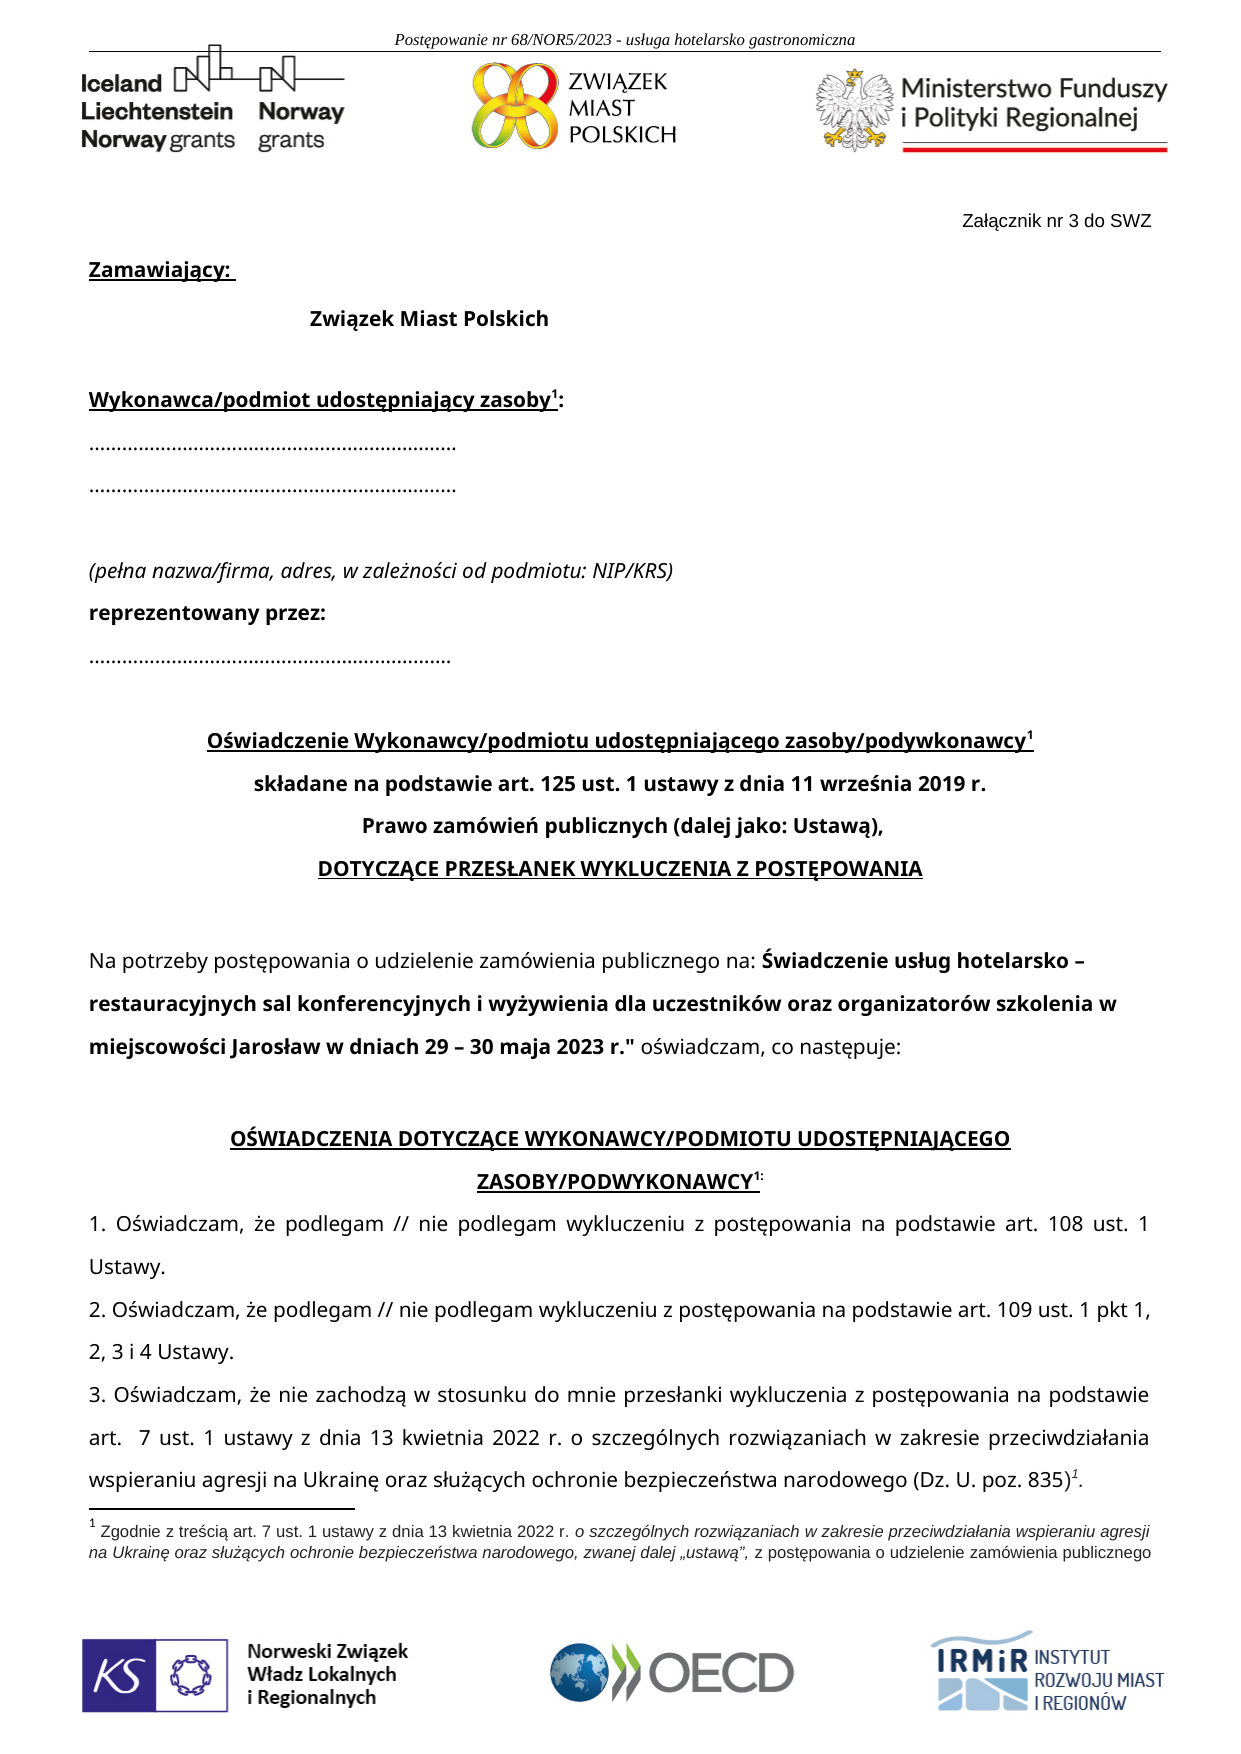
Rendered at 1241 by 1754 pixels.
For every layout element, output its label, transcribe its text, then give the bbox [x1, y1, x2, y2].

text OŚWIADCZENIA DOTYCZĄCE WYKONAWCY/PODMIOTU UDOSTĘPNIAJĄCEGO ZASOBY/PODWYKONAWCY1: [89, 1124, 1152, 1195]
text 1. Oświadczam, że podlegam // nie podlegam wykluczeniu z postępowania na podstawie art. 108 ust. 1 Ustawy. [89, 1209, 1152, 1281]
text Wykonawca/podmiot udostępniający zasoby1: [89, 385, 1152, 414]
text ………………………………….……………………… [89, 428, 620, 456]
text składane na podstawie art. 125 ust. 1 ustawy z dnia 11 września 2019 r. [89, 769, 1152, 797]
text ………………………………….……………………… [89, 471, 620, 499]
text Związek Miast Polskich [89, 304, 1152, 332]
picture [3, 4, 1241, 1754]
text Na potrzeby postępowania o udzielenie zamówienia publicznego na: Świadczenie usług hotelarsko – restauracyjnych sal konferencyjnych i wyżywienia dla uczestników oraz organizatorów szkolenia w miejscowości Jarosław w dniach 29 – 30 maja 2023 r." oświadczam, co następuje: [89, 947, 1152, 1060]
text DOTYCZĄCE PRZESŁANEK WYKLUCZENIA Z POSTĘPOWANIA [89, 854, 1152, 882]
text Prawo zamówień publicznych (dalej jako: Ustawą), [89, 811, 1152, 840]
text 2. Oświadczam, że podlegam // nie podlegam wykluczeniu z postępowania na podstawie art. 109 ust. 1 pkt 1, 2, 3 i 4 Ustawy. [89, 1295, 1152, 1366]
text 3. Oświadczam, że nie zachodzą w stosunku do mnie przesłanki wykluczenia z postępowania na podstawie art. 7 ust. 1 ustawy z dnia 13 kwietnia 2022 r. o szczególnych rozwiązaniach w zakresie przeciwdziałania wspieraniu agresji na Ukrainę oraz służących ochronie bezpieczeństwa narodowego (Dz. U. poz. 835). [89, 1380, 1152, 1494]
text ……………………………………………..…………. [89, 641, 650, 669]
text reprezentowany przez: [89, 598, 1152, 627]
text Oświadczenie Wykonawcy/podmiotu udostępniającego zasoby/podywkonawcy1 [89, 726, 1152, 754]
text (pełna nazwa/firma, adres, w zależności od podmiotu: NIP/KRS) [89, 556, 1152, 584]
text Załącznik nr 3 do SWZ [89, 209, 1152, 231]
text Zamawiający: [89, 255, 1152, 283]
